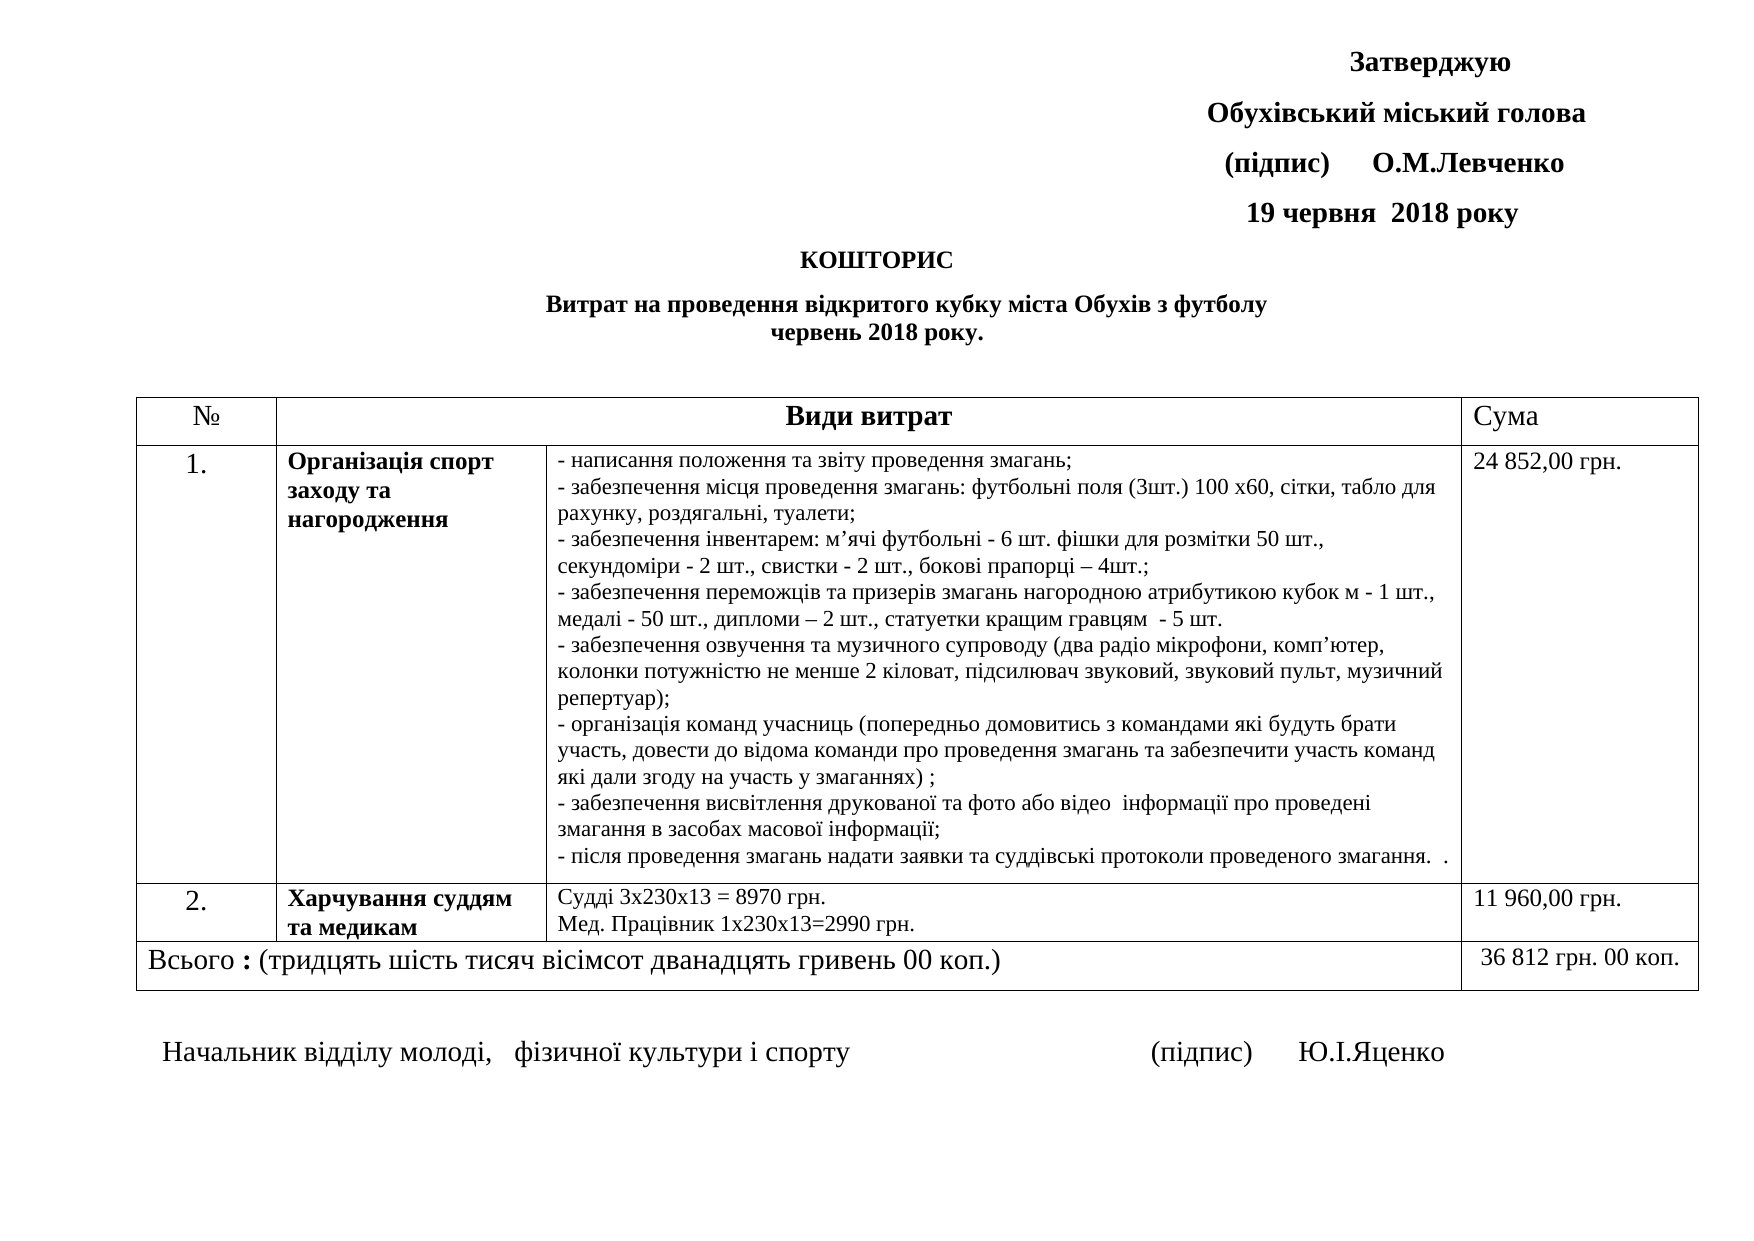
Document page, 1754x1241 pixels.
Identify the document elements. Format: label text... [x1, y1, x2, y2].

table_cell 11 960,00 грн. [1462, 884, 1698, 941]
table_cell Організація спорт заходу та нагородження [277, 446, 546, 882]
text Начальник відділу молоді, фізичної культури і спорту (підпис) Ю.І.Яценко [118, 1034, 1636, 1067]
table_cell 36 812 грн. 00 коп. [1462, 942, 1698, 990]
table_cell Судді 3х230х13 = 8970 грн. Мед. Працівник 1х230х13=2990 грн. [547, 884, 1461, 941]
text Обухівський міський голова [118, 95, 1636, 128]
text Витрат на проведення відкритого кубку міста Обухів з футболу [177, 289, 1636, 317]
table_header Види витрат [277, 398, 1461, 445]
table_cell [137, 884, 276, 941]
table_cell 24 852,00 грн. [1462, 446, 1698, 882]
table_cell Всього : (тридцять шість тисяч вісімсот дванадцять гривень 00 коп.) [137, 942, 1461, 990]
text 19 червня 2018 року [1077, 195, 1636, 229]
text (підпис) О.М.Левченко [1224, 145, 1636, 178]
text червень 2018 року. [118, 317, 1636, 346]
text Затверджую [118, 44, 1636, 78]
table_cell - написання положення та звіту проведення змагань; - забезпечення місця проведення змагань: футбольні поля (3шт.) 100 х60, сітки, табло для рахунку, роздягальні, туалети; - забезпечення інвентарем: м’ячі футбольні - 6 шт. фішки для розмітки 50 шт., секундоміри - 2 шт., свистки - 2 шт., бокові прапорці – 4шт.; - забезпечення переможців та призерів змагань нагородною атрибутикою кубок м - 1 шт., медалі - 50 шт., дипломи – 2 шт., статуетки кращим гравцям - 5 шт. - забезпечення озвучення та музичного супроводу (два радіо мікрофони, комп’ютер, колонки потужністю не менше 2 кіловат, підсилювач звуковий, звуковий пульт, музичний репертуар); - організація команд учасниць (попередньо домовитись з командами які будуть брати участь, довести до відома команди про проведення змагань та забезпечити участь команд які дали згоду на участь у змаганнях) ; - забезпечення висвітлення друкованої та фото або відео інформації про проведені змагання в засобах масової інформації; - після проведення змагань надати заявки та суддівські протоколи проведеного змагання. . [547, 446, 1461, 882]
table_cell [137, 446, 276, 882]
table_header Сума [1462, 398, 1698, 445]
table_header № [137, 398, 276, 445]
text КОШТОРИС [118, 246, 1636, 274]
table_cell Харчування суддям та медикам [277, 884, 546, 941]
